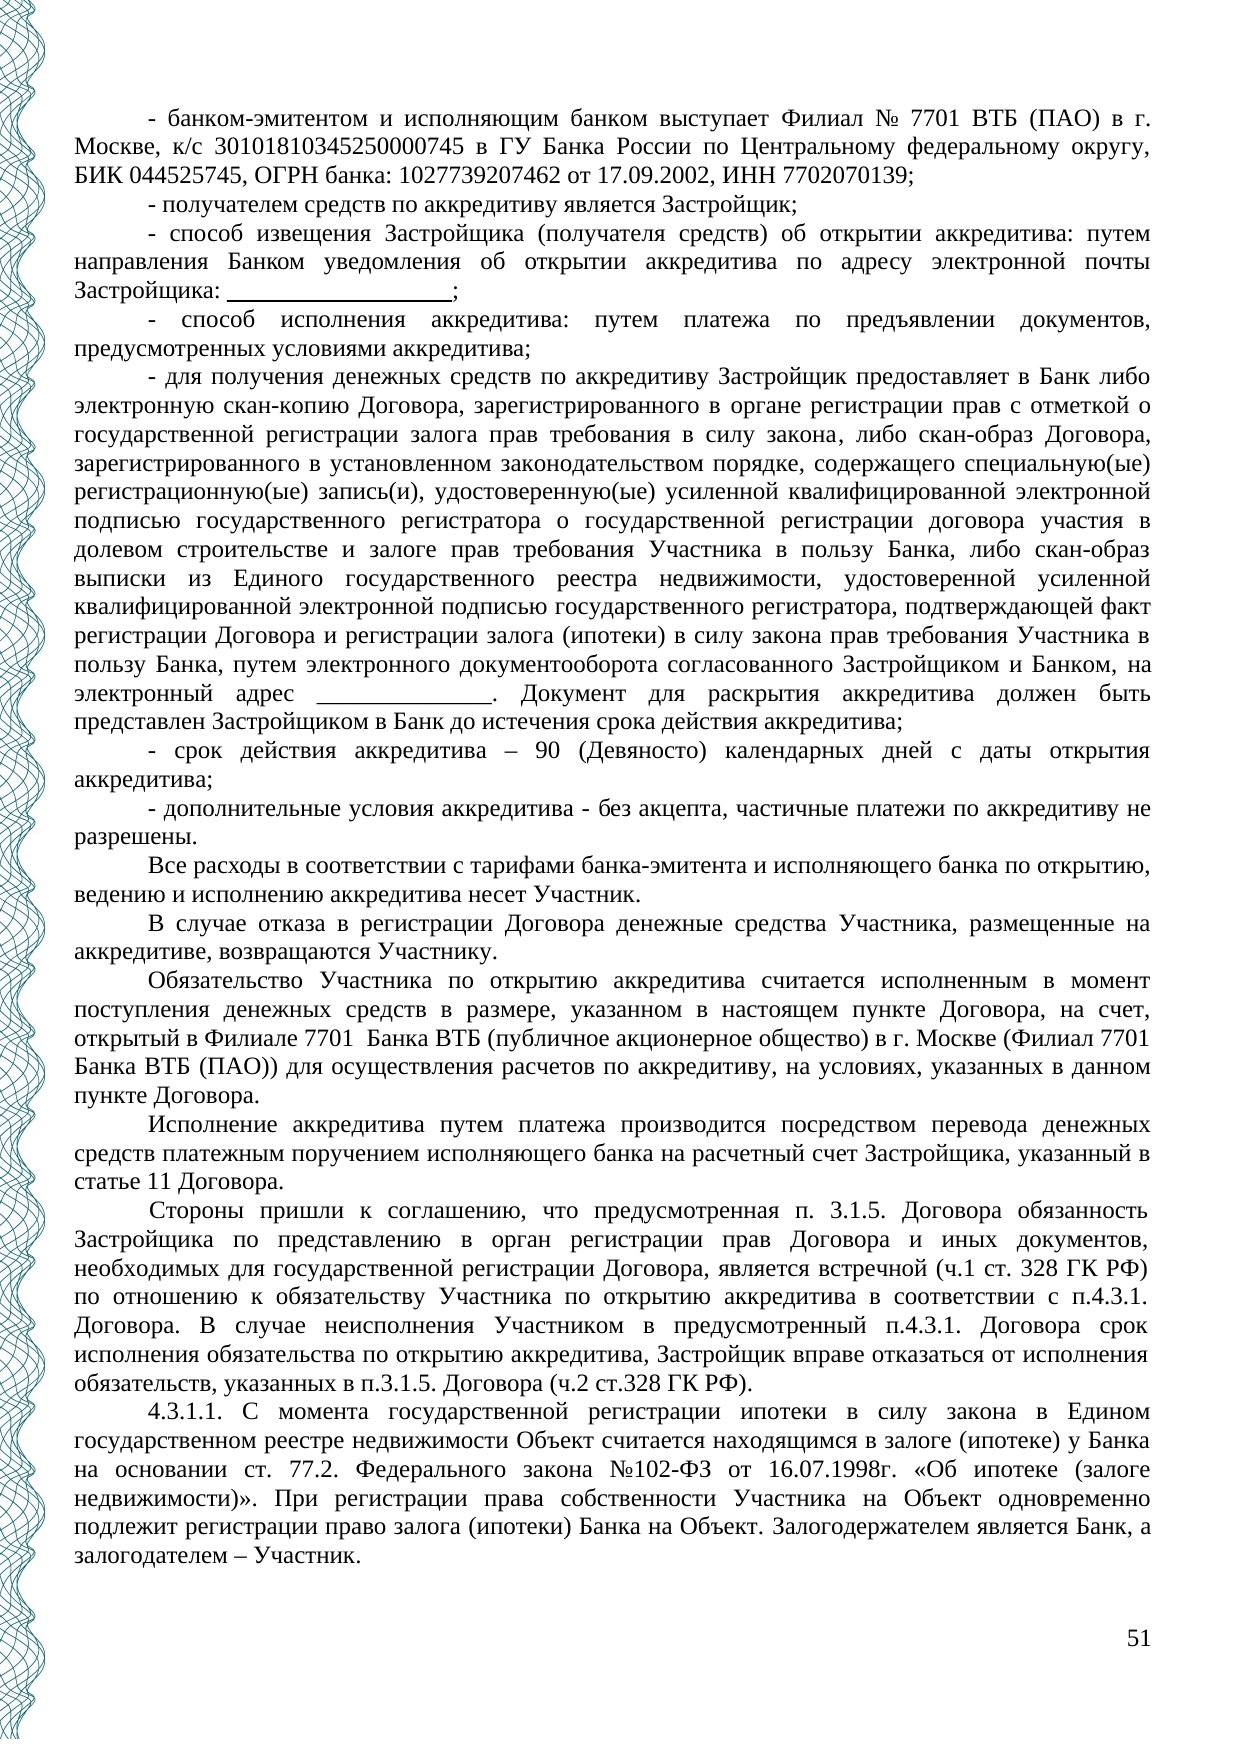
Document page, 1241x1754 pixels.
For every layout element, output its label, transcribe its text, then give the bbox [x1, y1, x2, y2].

text - получателем средств по аккредитиву является Застройщик; [74, 189, 1152, 218]
text Обязательство Участника по открытию аккредитива считается исполненным в момент поступления денежных средств в размере, указанном в настоящем пункте Договора, на счет, открытый в Филиале 7701 Банка ВТБ (публичное акционерное общество) в г. Москве (Филиал 7701 Банка ВТБ (ПАО)) для осуществления расчетов по аккредитиву, на условиях, указанных в данном пункте Договора. [74, 965, 1152, 1109]
text Стороны пришли к соглашению, что предусмотренная п. 3.1.5. Договора обязанность Застройщика по представлению в орган регистрации прав Договора и иных документов, необходимых для государственной регистрации Договора, является встречной (ч.1 ст. 328 ГК РФ) по отношению к обязательству Участника по открытию аккредитива в соответствии с п.4.3.1. Договора. В случае неисполнения Участником в предусмотренный п.4.3.1. Договора срок исполнения обязательства по открытию аккредитива, Застройщик вправе отказаться от исполнения обязательств, указанных в п.3.1.5. Договора (ч.2 ст.328 ГК РФ). [74, 1195, 1149, 1396]
text - способ извещения Застройщика (получателя средств) об открытии аккредитива: путем направления Банком уведомления об открытии аккредитива по адресу электронной почты Застройщика: __________________; [74, 218, 1152, 304]
text 4.3.1.1. С момента государственной регистрации ипотеки в силу закона в Едином государственном реестре недвижимости Объект считается находящимся в залоге (ипотеке) у Банка на основании ст. 77.2. Федерального закона №102-ФЗ от 16.07.1998г. «Об ипотеке (залоге недвижимости)». При регистрации права собственности Участника на Объект одновременно подлежит регистрации право залога (ипотеки) Банка на Объект. Залогодержателем является Банк, а залогодателем – Участник. [74, 1396, 1152, 1569]
text - срок действия аккредитива – 90 (Девяносто) календарных дней с даты открытия аккредитива; [74, 735, 1152, 793]
picture [0, 0, 1241, 1739]
text - дополнительные условия аккредитива - без акцепта, частичные платежи по аккредитиву не разрешены. [74, 793, 1152, 850]
text - банком-эмитентом и исполняющим банком выступает Филиал № 7701 ВТБ (ПАО) в г. Москве, к/с 30101810345250000745 в ГУ Банка России по Центральному федеральному округу, БИК 044525745, ОГРН банка: 1027739207462 от 17.09.2002, ИНН 7702070139; [74, 103, 1152, 189]
text - cпособ исполнения аккредитива: путем платежа по предъявлении документов, предусмотренных условиями аккредитива; [74, 304, 1152, 361]
text Все расходы в соответствии с тарифами банка-эмитента и исполняющего банка по открытию, ведению и исполнению аккредитива несет Участник. [74, 850, 1152, 908]
text Исполнение аккредитива путем платежа производится посредством перевода денежных средств платежным поручением исполняющего банка на расчетный счет Застройщика, указанный в статье 11 Договора. [74, 1109, 1152, 1195]
text - для получения денежных средств по аккредитиву Застройщик предоставляет в Банк либо электронную скан-копию Договора, зарегистрированного в органе регистрации прав с отметкой о государственной регистрации залога прав требования в силу закона, либо скан-образ Договора, зарегистрированного в установленном законодательством порядке, содержащего специальную(ые) регистрационную(ые) запись(и), удостоверенную(ые) усиленной квалифицированной электронной подписью государственного регистратора о государственной регистрации договора участия в долевом строительстве и залоге прав требования Участника в пользу Банка, либо скан-образ выписки из Единого государственного реестра недвижимости, удостоверенной усиленной квалифицированной электронной подписью государственного регистратора, подтверждающей факт регистрации Договора и регистрации залога (ипотеки) в силу закона прав требования Участника в пользу Банка, путем электронного документооборота согласованного Застройщиком и Банком, на электронный адрес ______________. Документ для раскрытия аккредитива должен быть представлен Застройщиком в Банк до истечения срока действия аккредитива; [74, 361, 1152, 735]
text В случае отказа в регистрации Договора денежные средства Участника, размещенные на аккредитиве, возвращаются Участнику. [74, 908, 1152, 965]
